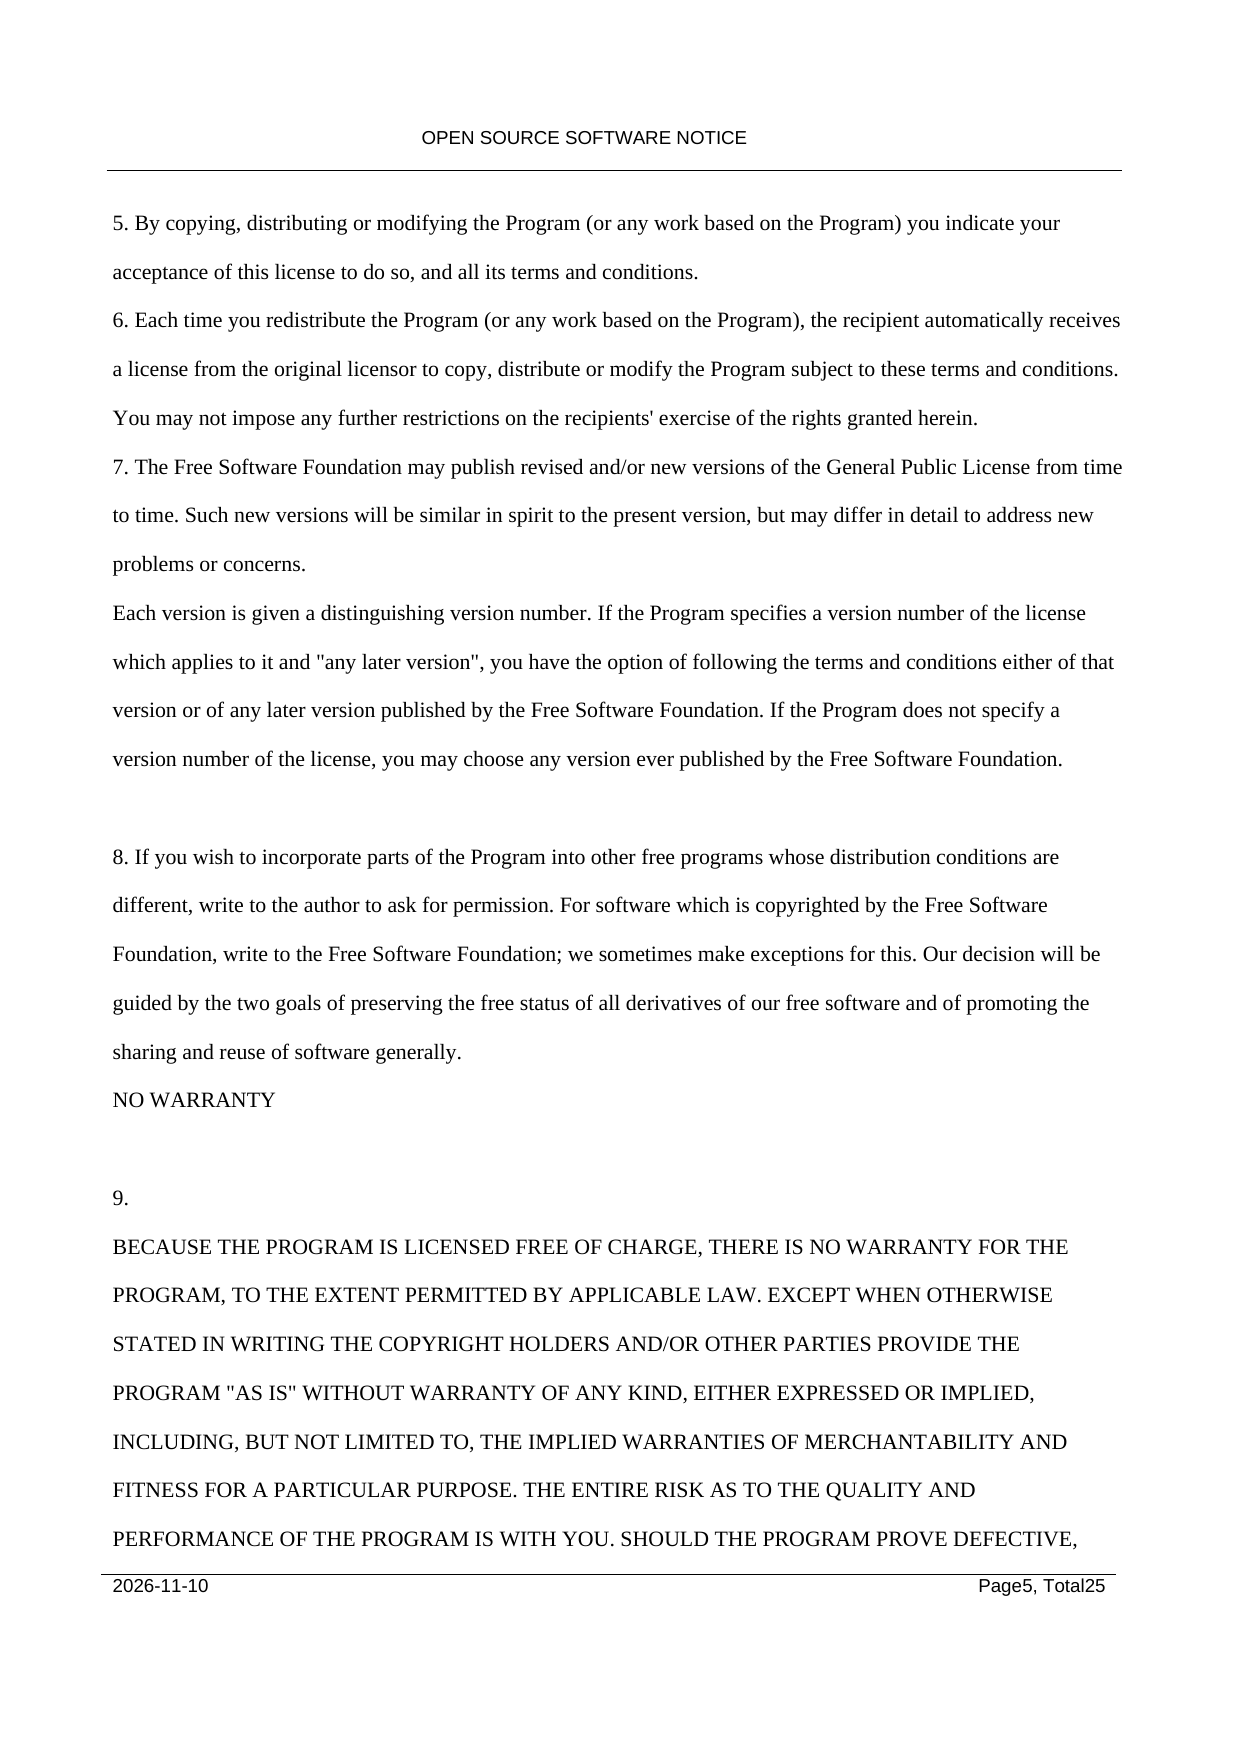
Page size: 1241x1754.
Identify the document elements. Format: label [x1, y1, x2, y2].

text [112, 206, 1128, 1555]
